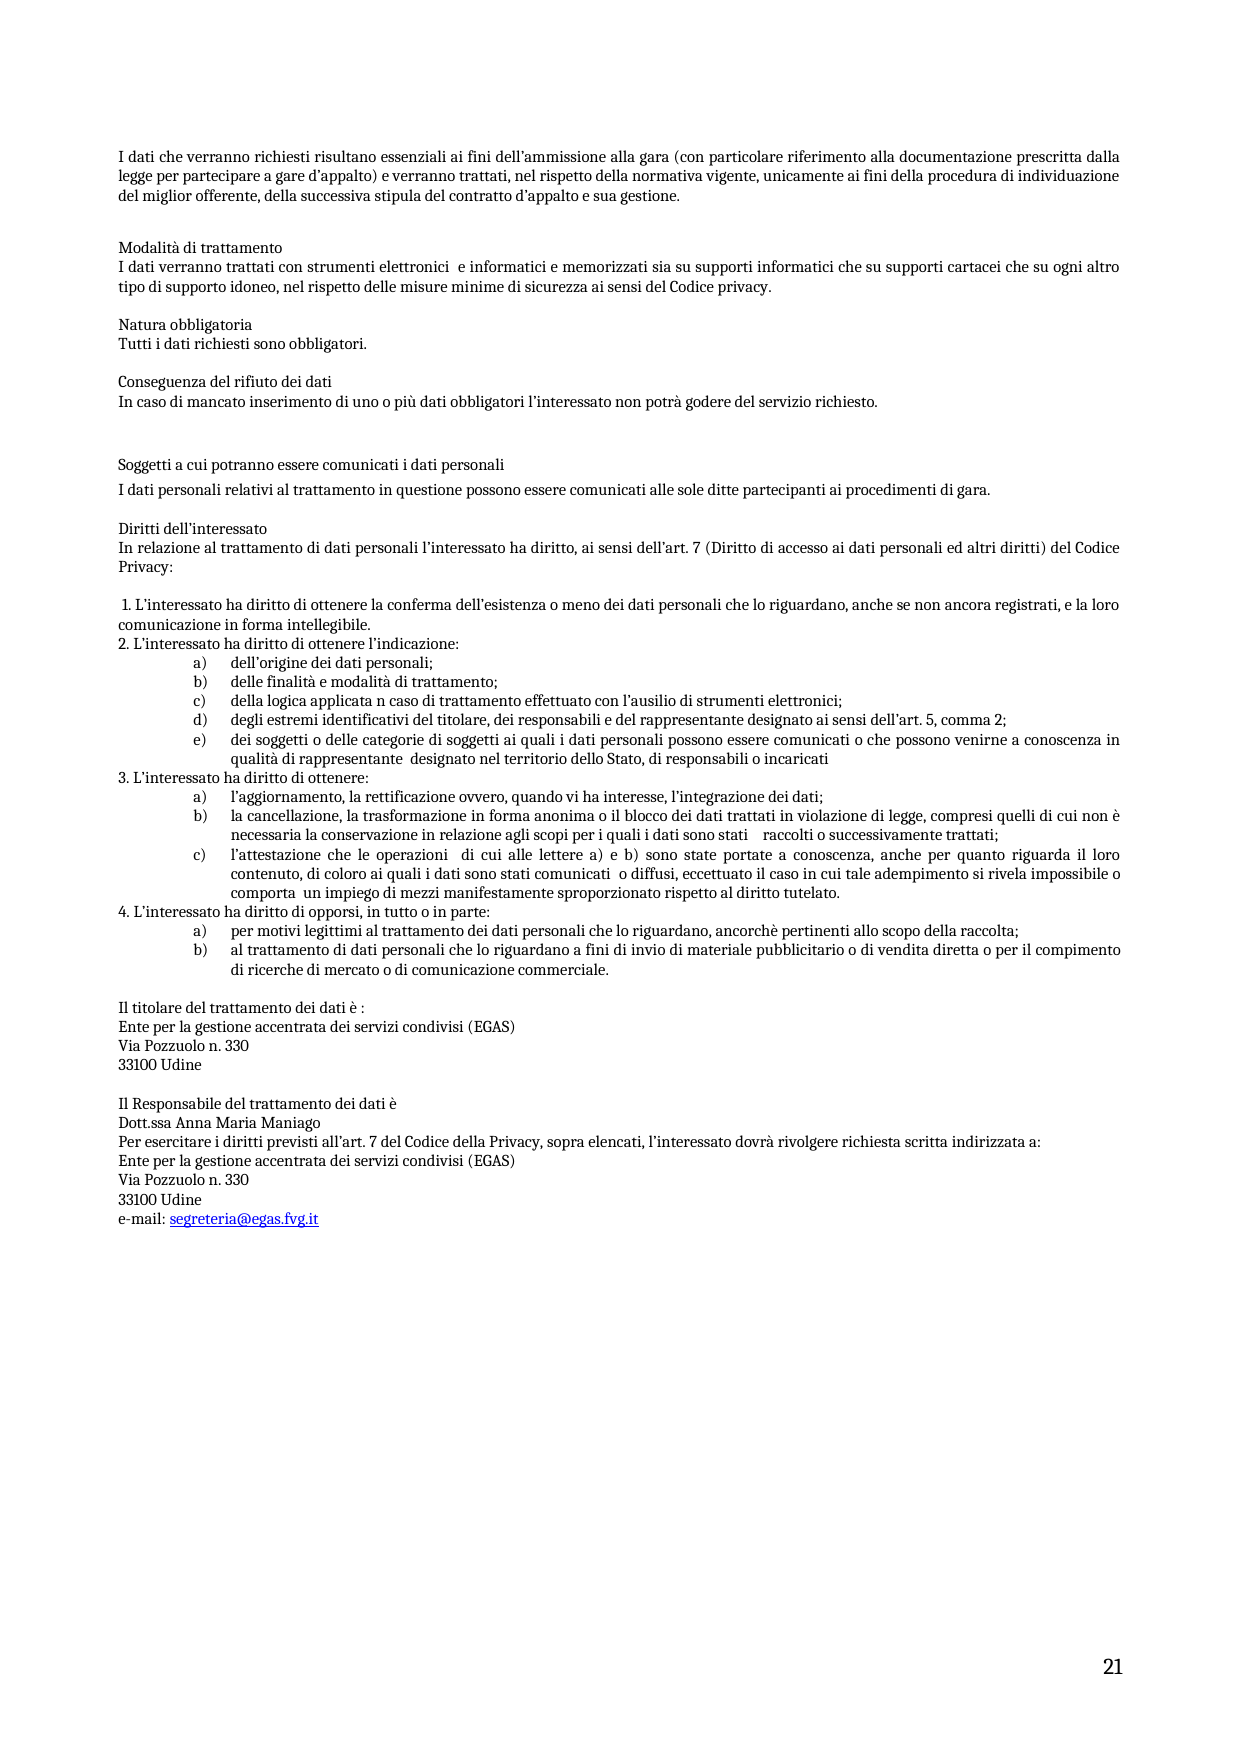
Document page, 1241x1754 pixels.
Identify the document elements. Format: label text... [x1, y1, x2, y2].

text Natura obbligatoria [118, 315, 1122, 334]
text Via Pozzuolo n. 330 [118, 1171, 1122, 1190]
text Tutti i dati richiesti sono obbligatori. [118, 334, 1122, 354]
text 2. L’interessato ha diritto di ottenere l’indicazione: [118, 634, 1122, 653]
text 33100 Udine [118, 1190, 1122, 1209]
list dell’origine dei dati personali; [193, 653, 1122, 672]
text I dati che verranno richiesti risultano essenziali ai fini dell’ammissione alla gara (con particolare riferimento alla documentazione prescritta dalla legge per partecipare a gare d’appalto) e verranno trattati, nel rispetto della normativa vigente, unicamente ai fini della procedura di individuazione del miglior offerente, della successiva stipula del contratto d’appalto e sua gestione. [118, 148, 1122, 205]
text 1. L’interessato ha diritto di ottenere la conferma dell’esistenza o meno dei dati personali che lo riguardano, anche se non ancora registrati, e la loro comunicazione in forma intellegibile. [118, 596, 1122, 634]
list la cancellazione, la trasformazione in forma anonima o il blocco dei dati trattati in violazione di legge, compresi quelli di cui non è necessaria la conservazione in relazione agli scopi per i quali i dati sono stati raccolti o successivamente trattati; [193, 807, 1122, 845]
text Diritti dell’interessato [118, 519, 1122, 538]
list l’attestazione che le operazioni di cui alle lettere a) e b) sono state portate a conoscenza, anche per quanto riguarda il loro contenuto, di coloro ai quali i dati sono stati comunicati o diffusi, eccettuato il caso in cui tale adempimento si rivela impossibile o comporta un impiego di mezzi manifestamente sproporzionato rispetto al diritto tutelato. [193, 845, 1122, 902]
text Ente per la gestione accentrata dei servizi condivisi (EGAS) [118, 1152, 1122, 1171]
text 33100 Udine [118, 1056, 1122, 1075]
text I dati verranno trattati con strumenti elettronici e informatici e memorizzati sia su supporti informatici che su supporti cartacei che su ogni altro tipo di supporto idoneo, nel rispetto delle misure minime di sicurezza ai sensi del Codice privacy. [118, 258, 1122, 296]
list al trattamento di dati personali che lo riguardano a fini di invio di materiale pubblicitario o di vendita diretta o per il compimento di ricerche di mercato o di comunicazione commerciale. [193, 941, 1122, 979]
text Ente per la gestione accentrata dei servizi condivisi (EGAS) [118, 1017, 1122, 1037]
list degli estremi identificativi del titolare, dei responsabili e del rappresentante designato ai sensi dell’art. 5, comma 2; [193, 711, 1122, 730]
list per motivi legittimi al trattamento dei dati personali che lo riguardano, ancorchè pertinenti allo scopo della raccolta; [193, 922, 1122, 941]
text In caso di mancato inserimento di uno o più dati obbligatori l’interessato non potrà godere del servizio richiesto. [118, 392, 1122, 411]
text 3. L’interessato ha diritto di ottenere: [118, 768, 1122, 787]
text e-mail: segreteria@egas.fvg.it [118, 1209, 1122, 1228]
subtitle Soggetti a cui potranno essere comunicati i dati personali [118, 455, 1122, 474]
text Dott.ssa Anna Maria Maniago [118, 1113, 1122, 1132]
text Il Responsabile del trattamento dei dati è [118, 1094, 1122, 1113]
text Il titolare del trattamento dei dati è : [118, 998, 1122, 1017]
list delle finalità e modalità di trattamento; [193, 672, 1122, 692]
text Per esercitare i diritti previsti all’art. 7 del Codice della Privacy, sopra elencati, l’interessato dovrà rivolgere richiesta scritta indirizzata a: [118, 1132, 1122, 1152]
list dei soggetti o delle categorie di soggetti ai quali i dati personali possono essere comunicati o che possono venirne a conoscenza in qualità di rappresentante designato nel territorio dello Stato, di responsabili o incaricati [193, 730, 1122, 768]
text 4. L’interessato ha diritto di opporsi, in tutto o in parte: [118, 902, 1122, 922]
text Modalità di trattamento [118, 239, 1122, 258]
text I dati personali relativi al trattamento in questione possono essere comunicati alle sole ditte partecipanti ai procedimenti di gara. [118, 481, 1122, 500]
text Conseguenza del rifiuto dei dati [118, 373, 1122, 392]
text Via Pozzuolo n. 330 [118, 1037, 1122, 1056]
list l’aggiornamento, la rettificazione ovvero, quando vi ha interesse, l’integrazione dei dati; [193, 787, 1122, 807]
list della logica applicata n caso di trattamento effettuato con l’ausilio di strumenti elettronici; [193, 692, 1122, 711]
text In relazione al trattamento di dati personali l’interessato ha diritto, ai sensi dell’art. 7 (Diritto di accesso ai dati personali ed altri diritti) del Codice Privacy: [118, 538, 1122, 577]
